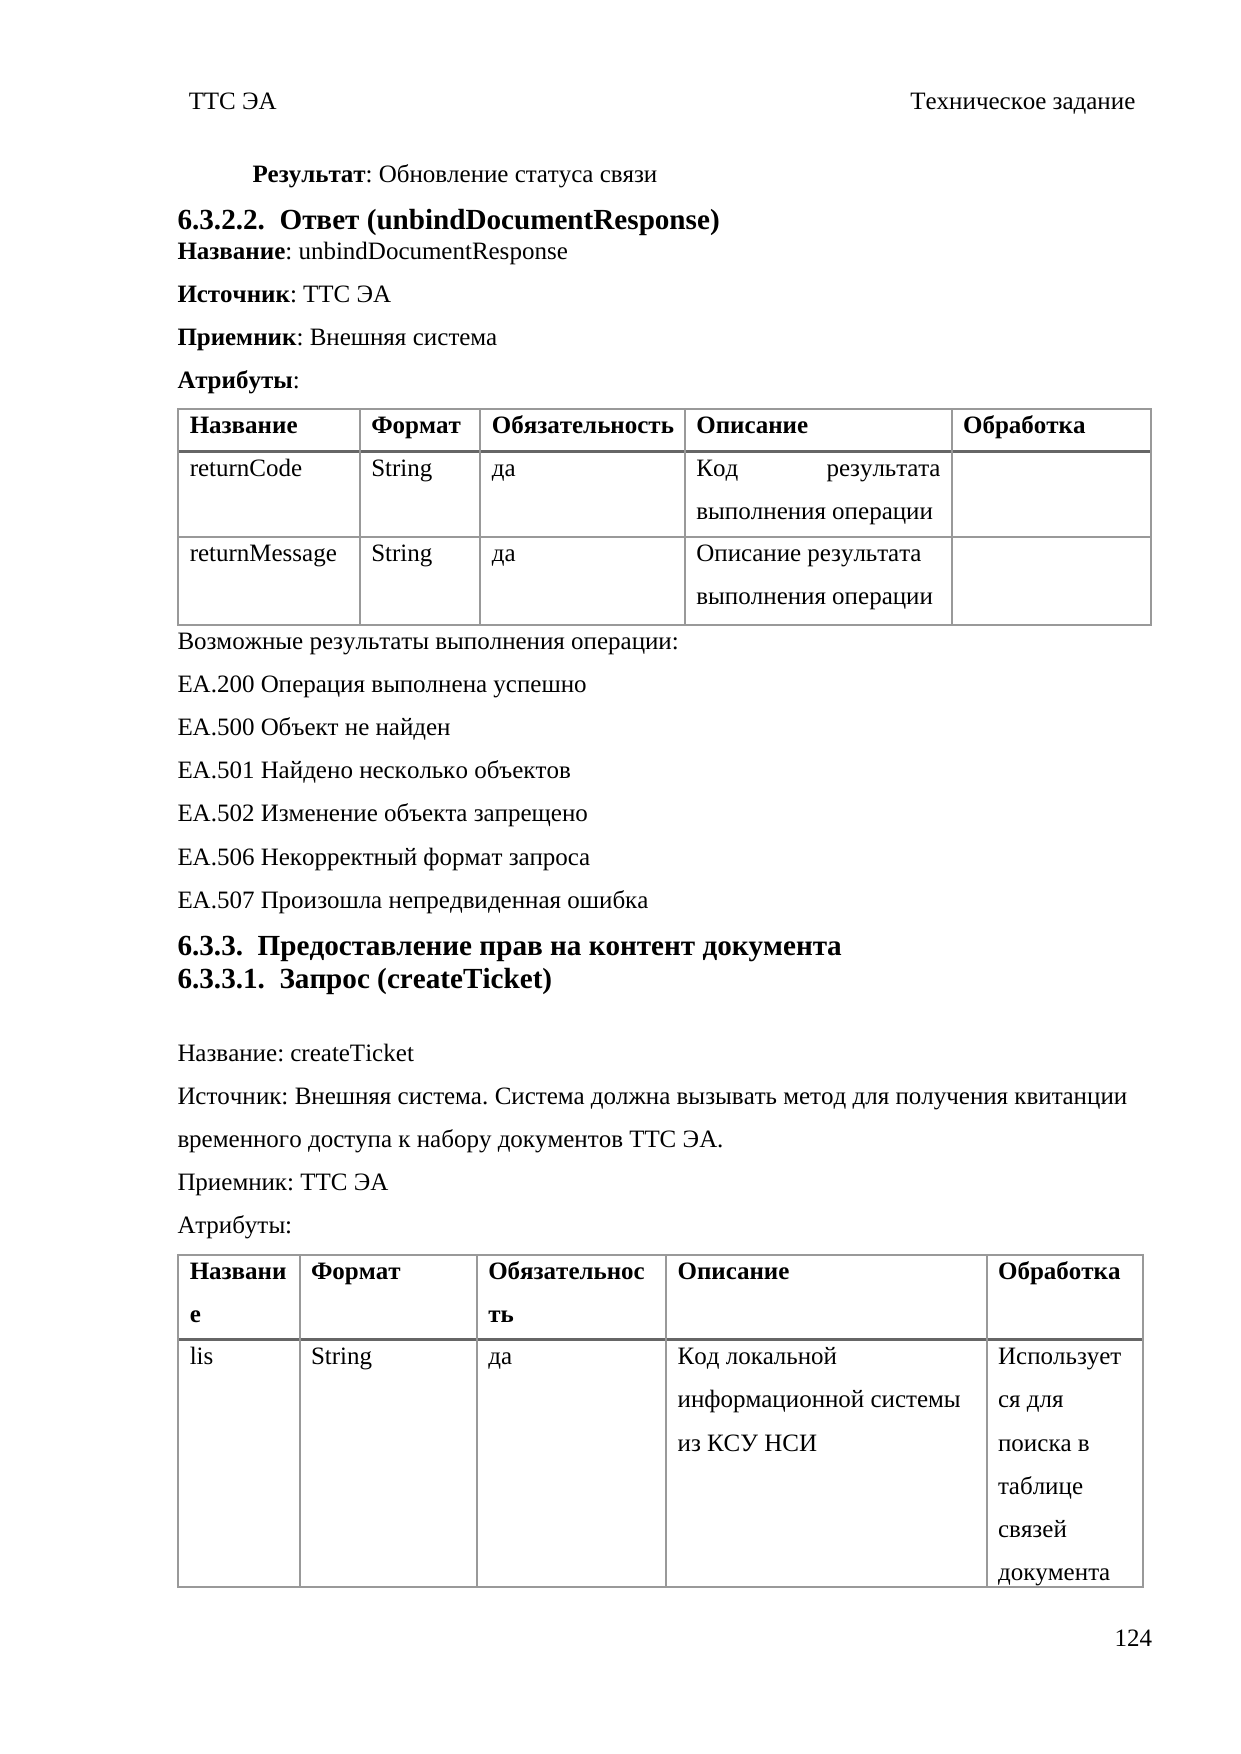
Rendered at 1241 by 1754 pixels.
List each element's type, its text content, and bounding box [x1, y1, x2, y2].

text Результат: Обновление статуса связи [252, 159, 1152, 188]
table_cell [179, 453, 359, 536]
text Приемник: Внешняя система [177, 322, 1152, 351]
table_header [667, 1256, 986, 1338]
text Возможные результаты выполнения операции: [177, 626, 1152, 655]
text EA.200 Операция выполнена успешно [177, 669, 1152, 698]
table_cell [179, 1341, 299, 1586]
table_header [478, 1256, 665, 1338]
subtitle 6.3.2.2. Ответ (unbindDocumentResponse) [177, 202, 1152, 236]
text Название: unbindDocumentResponse [177, 236, 1152, 264]
text Атрибуты: [177, 365, 1152, 394]
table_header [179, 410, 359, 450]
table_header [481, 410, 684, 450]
text Название: createTicket [177, 1038, 1152, 1067]
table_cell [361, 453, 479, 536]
text Атрибуты: [177, 1211, 1152, 1239]
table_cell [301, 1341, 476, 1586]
text EA.506 Некорректный формат запроса [177, 842, 1152, 870]
subtitle 6.3.3.1. Запрос (createTicket) [177, 961, 1152, 995]
subtitle 6.3.3. Предоставление прав на контент документа [177, 928, 1152, 961]
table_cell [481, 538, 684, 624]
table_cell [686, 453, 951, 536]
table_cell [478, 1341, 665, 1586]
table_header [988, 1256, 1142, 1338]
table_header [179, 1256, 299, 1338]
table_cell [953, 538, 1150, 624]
text EA.502 Изменение объекта запрещено [177, 798, 1152, 827]
text Приемник: ТТС ЭА [177, 1167, 1152, 1196]
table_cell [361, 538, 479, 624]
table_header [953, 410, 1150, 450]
text EA.500 Объект не найден [177, 712, 1152, 741]
text EA.507 Произошла непредвиденная ошибка [177, 885, 1152, 913]
text EA.501 Найдено несколько объектов [177, 755, 1152, 784]
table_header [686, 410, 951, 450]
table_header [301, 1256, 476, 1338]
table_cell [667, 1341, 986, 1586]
text Источник: Внешняя система. Система должна вызывать метод для получения квитанции временного доступа к набору документов ТТС ЭА. [177, 1081, 1152, 1153]
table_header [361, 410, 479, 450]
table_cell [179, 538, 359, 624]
text Источник: ТТС ЭА [177, 279, 1152, 308]
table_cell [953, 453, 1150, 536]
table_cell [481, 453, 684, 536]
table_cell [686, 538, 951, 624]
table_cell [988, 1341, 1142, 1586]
